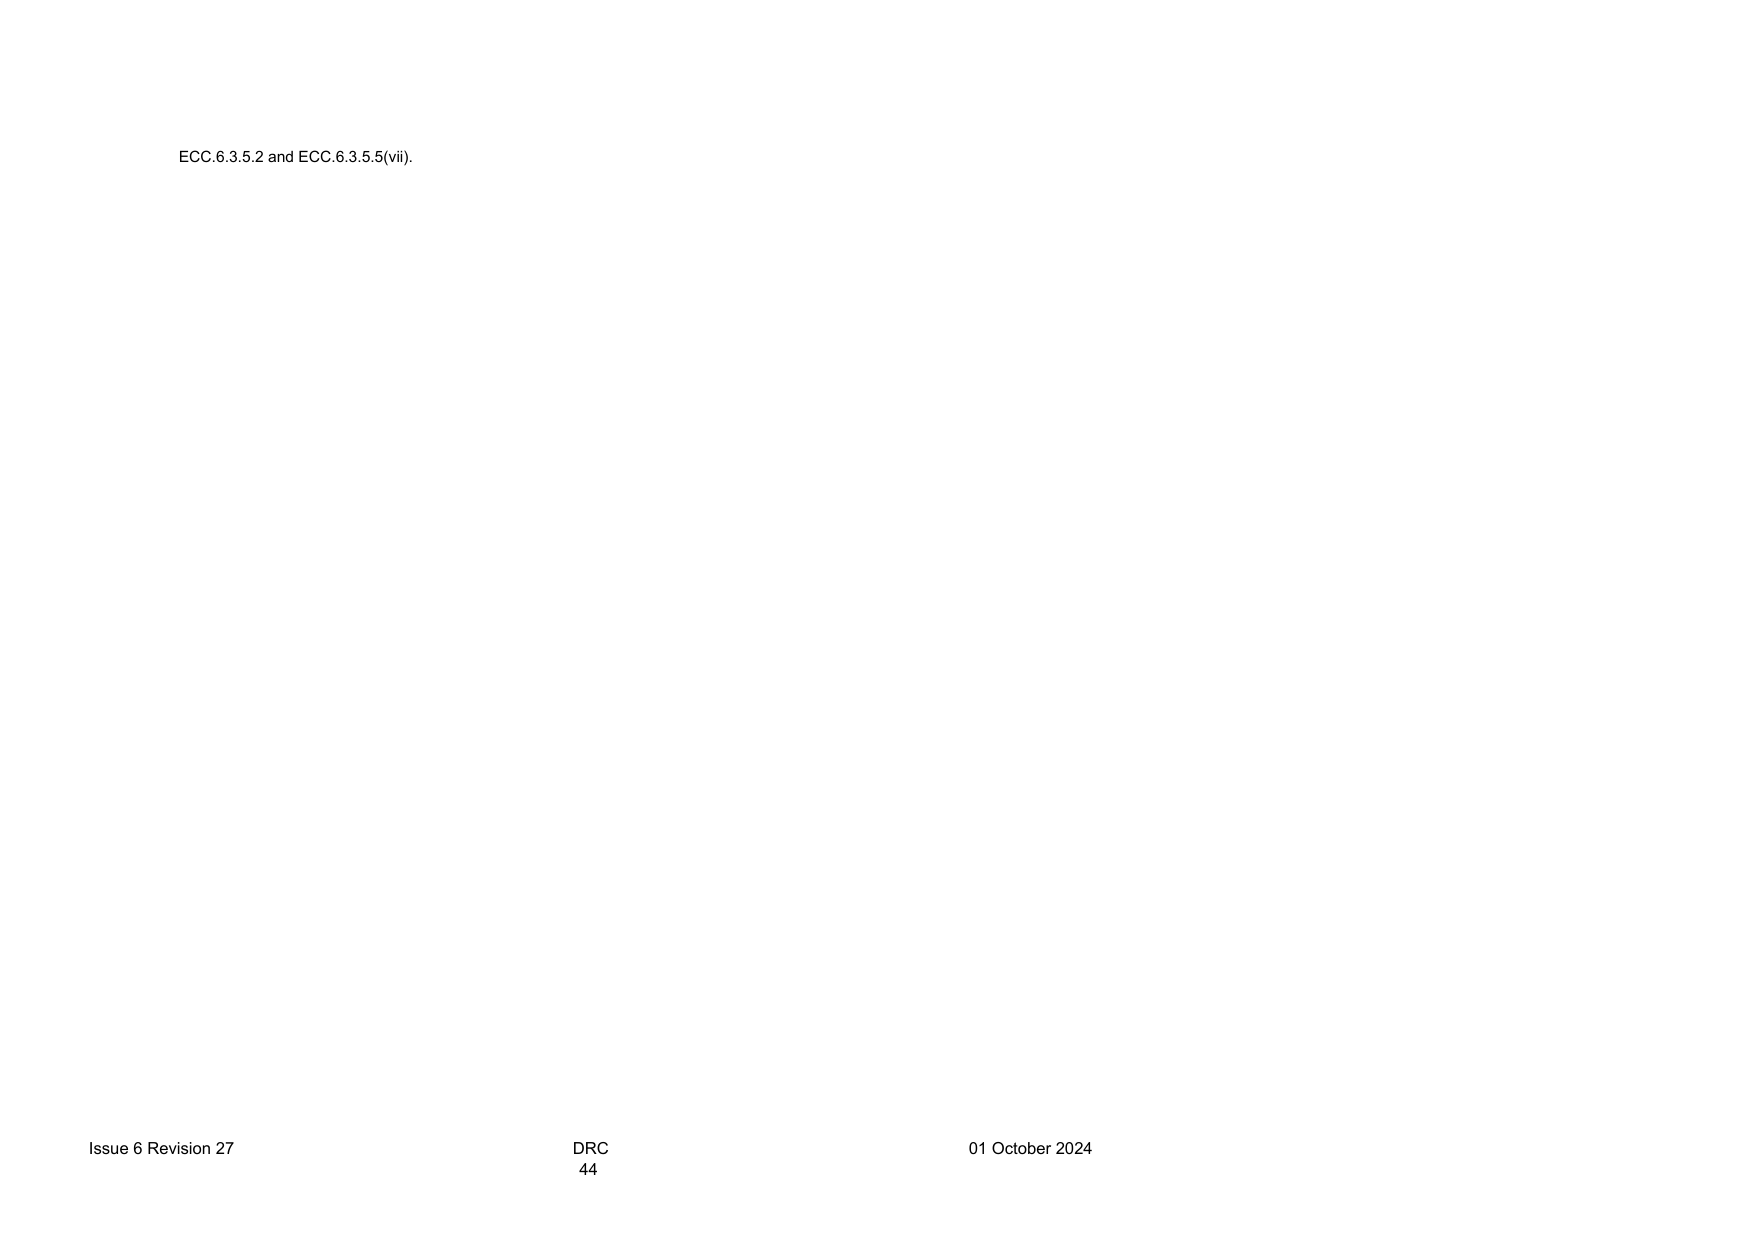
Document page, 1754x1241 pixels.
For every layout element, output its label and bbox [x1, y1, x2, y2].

list [141, 148, 1665, 166]
